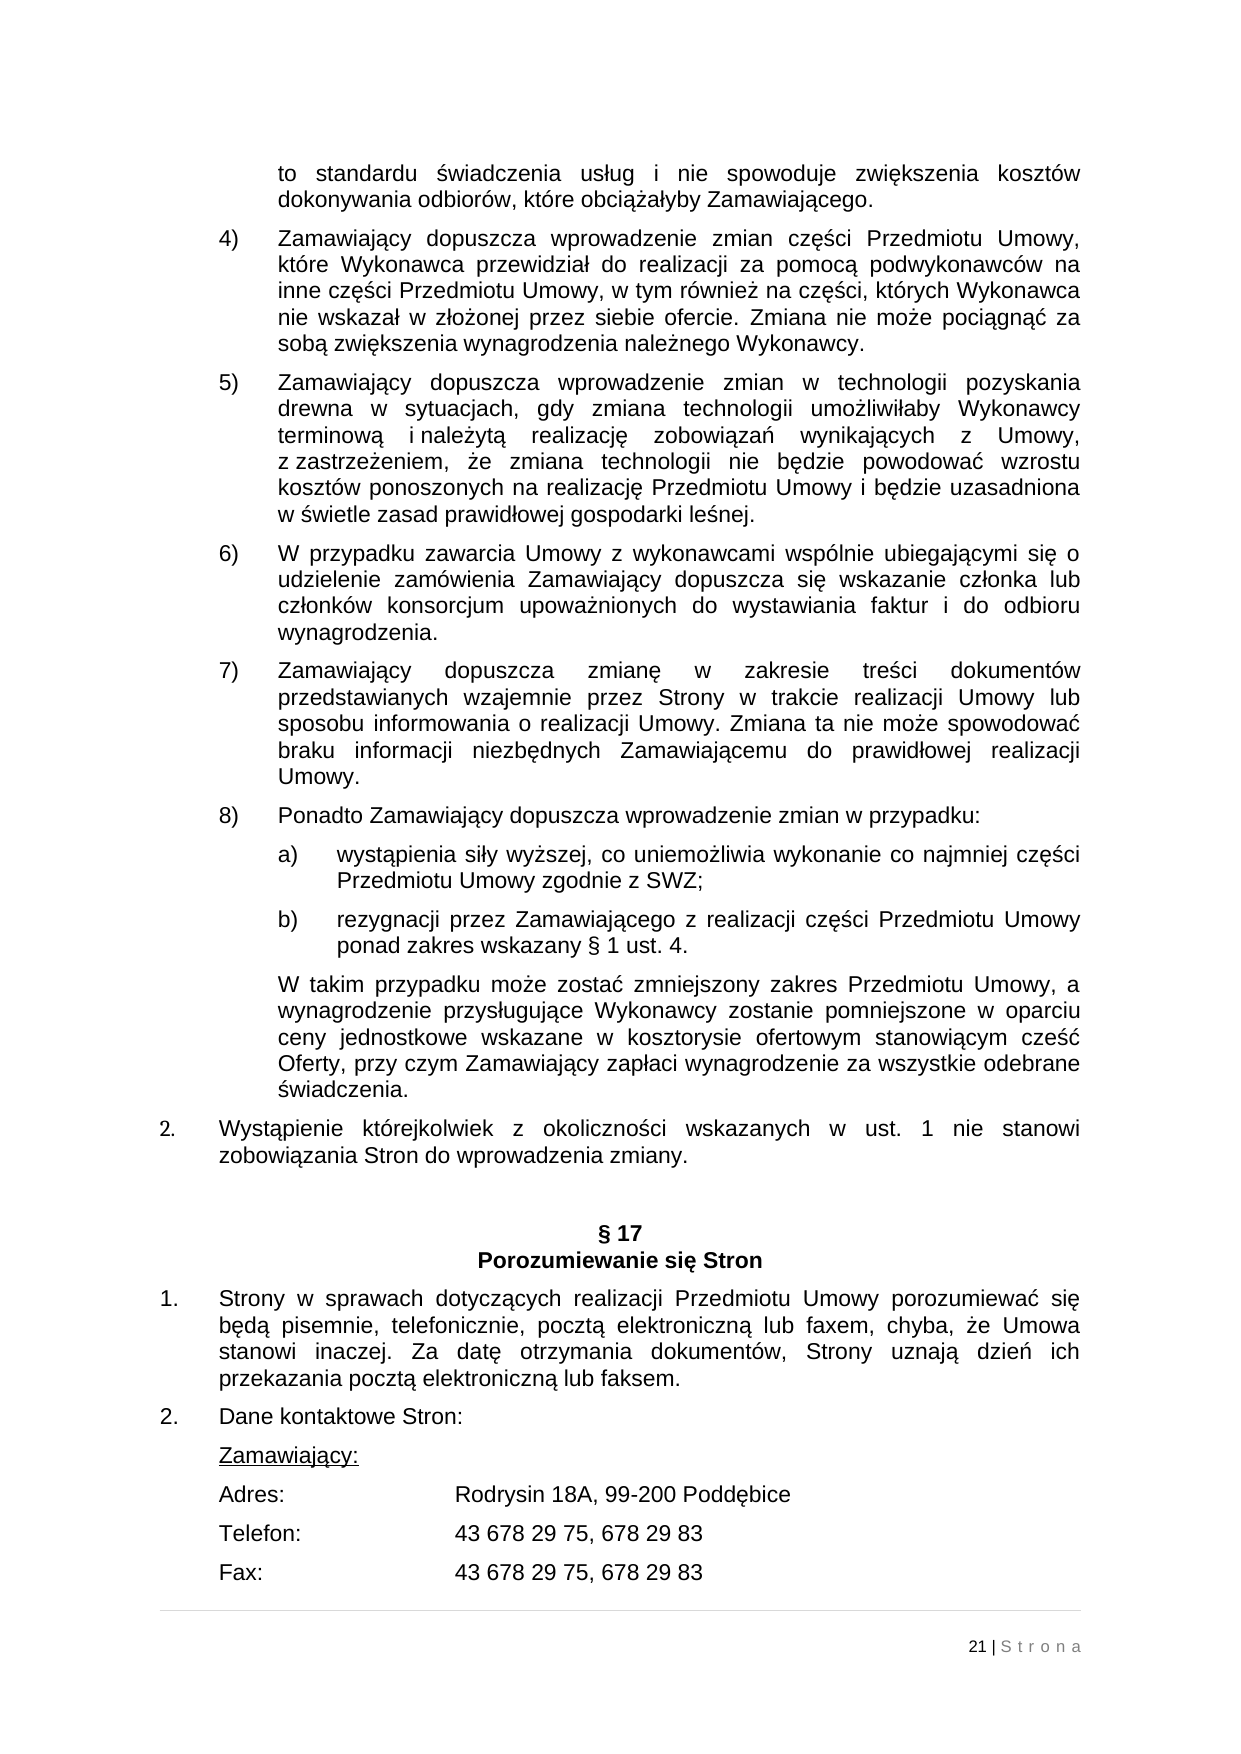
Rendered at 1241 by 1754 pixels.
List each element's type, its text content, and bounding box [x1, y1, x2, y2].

list Ponadto Zamawiający dopuszcza wprowadzenie zmian w przypadku: [218, 802, 1081, 828]
list Strony w sprawach dotyczących realizacji Przedmiotu Umowy porozumiewać się będą pisemnie, telefonicznie, pocztą elektroniczną lub faxem, chyba, że Umowa stanowi inaczej. Za datę otrzymania dokumentów, Strony uznają dzień ich przekazania pocztą elektroniczną lub faksem. [159, 1285, 1081, 1391]
text § 17 Porozumiewanie się Stron [159, 1220, 1081, 1273]
text Adres: Rodrysin 18A, 99-200 Poddębice [218, 1481, 1081, 1507]
list Zamawiający dopuszcza wprowadzenie zmian części Przedmiotu Umowy, które Wykonawca przewidział do realizacji za pomocą podwykonawców na inne części Przedmiotu Umowy, w tym również na części, których Wykonawca nie wskazał w złożonej przez siebie ofercie. Zmiana nie może pociągnąć za sobą zwiększenia wynagrodzenia należnego Wykonawcy. [218, 225, 1081, 356]
text b) rezygnacji przez Zamawiającego z realizacji części Przedmiotu Umowy ponad zakres wskazany § 1 ust. 4. [278, 906, 1081, 958]
list W przypadku zawarcia Umowy z wykonawcami wspólnie ubiegającymi się o udzielenie zamówienia Zamawiający dopuszcza się wskazanie członka lub członków konsorcjum upoważnionych do wystawiania faktur i do odbioru wynagrodzenia. [218, 539, 1081, 645]
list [218, 159, 1081, 212]
list Zamawiający dopuszcza zmianę w zakresie treści dokumentów przedstawianych wzajemnie przez Strony w trakcie realizacji Umowy lub sposobu informowania o realizacji Umowy. Zmiana ta nie może spowodować braku informacji niezbędnych Zamawiającemu do prawidłowej realizacji Umowy. [218, 657, 1081, 789]
text Telefon: 43 678 29 75, 678 29 83 [218, 1520, 1081, 1546]
list Dane kontaktowe Stron: [159, 1403, 1081, 1430]
list Zamawiający dopuszcza wprowadzenie zmian w technologii pozyskania drewna w sytuacjach, gdy zmiana technologii umożliwiłaby Wykonawcy terminową i należytą realizację zobowiązań wynikających z Umowy, z zastrzeżeniem, że zmiana technologii nie będzie powodować wzrostu kosztów ponoszonych na realizację Przedmiotu Umowy i będzie uzasadniona w świetle zasad prawidłowej gospodarki leśnej. [218, 369, 1081, 527]
text Zamawiający: [218, 1442, 1081, 1468]
text W takim przypadku może zostać zmniejszony zakres Przedmiotu Umowy, a wynagrodzenie przysługujące Wykonawcy zostanie pomniejszone w oparciu ceny jednostkowe wskazane w kosztorysie ofertowym stanowiącym cześć Oferty, przy czym Zamawiający zapłaci wynagrodzenie za wszystkie odebrane świadczenia. [278, 971, 1081, 1103]
text a) wystąpienia siły wyższej, co uniemożliwia wykonanie co najmniej części Przedmiotu Umowy zgodnie z SWZ; [278, 841, 1081, 893]
list Wystąpienie którejkolwiek z okoliczności wskazanych w ust. 1 nie stanowi zobowiązania Stron do wprowadzenia zmiany. [159, 1115, 1081, 1169]
text Fax: 43 678 29 75, 678 29 83 [218, 1559, 1081, 1585]
